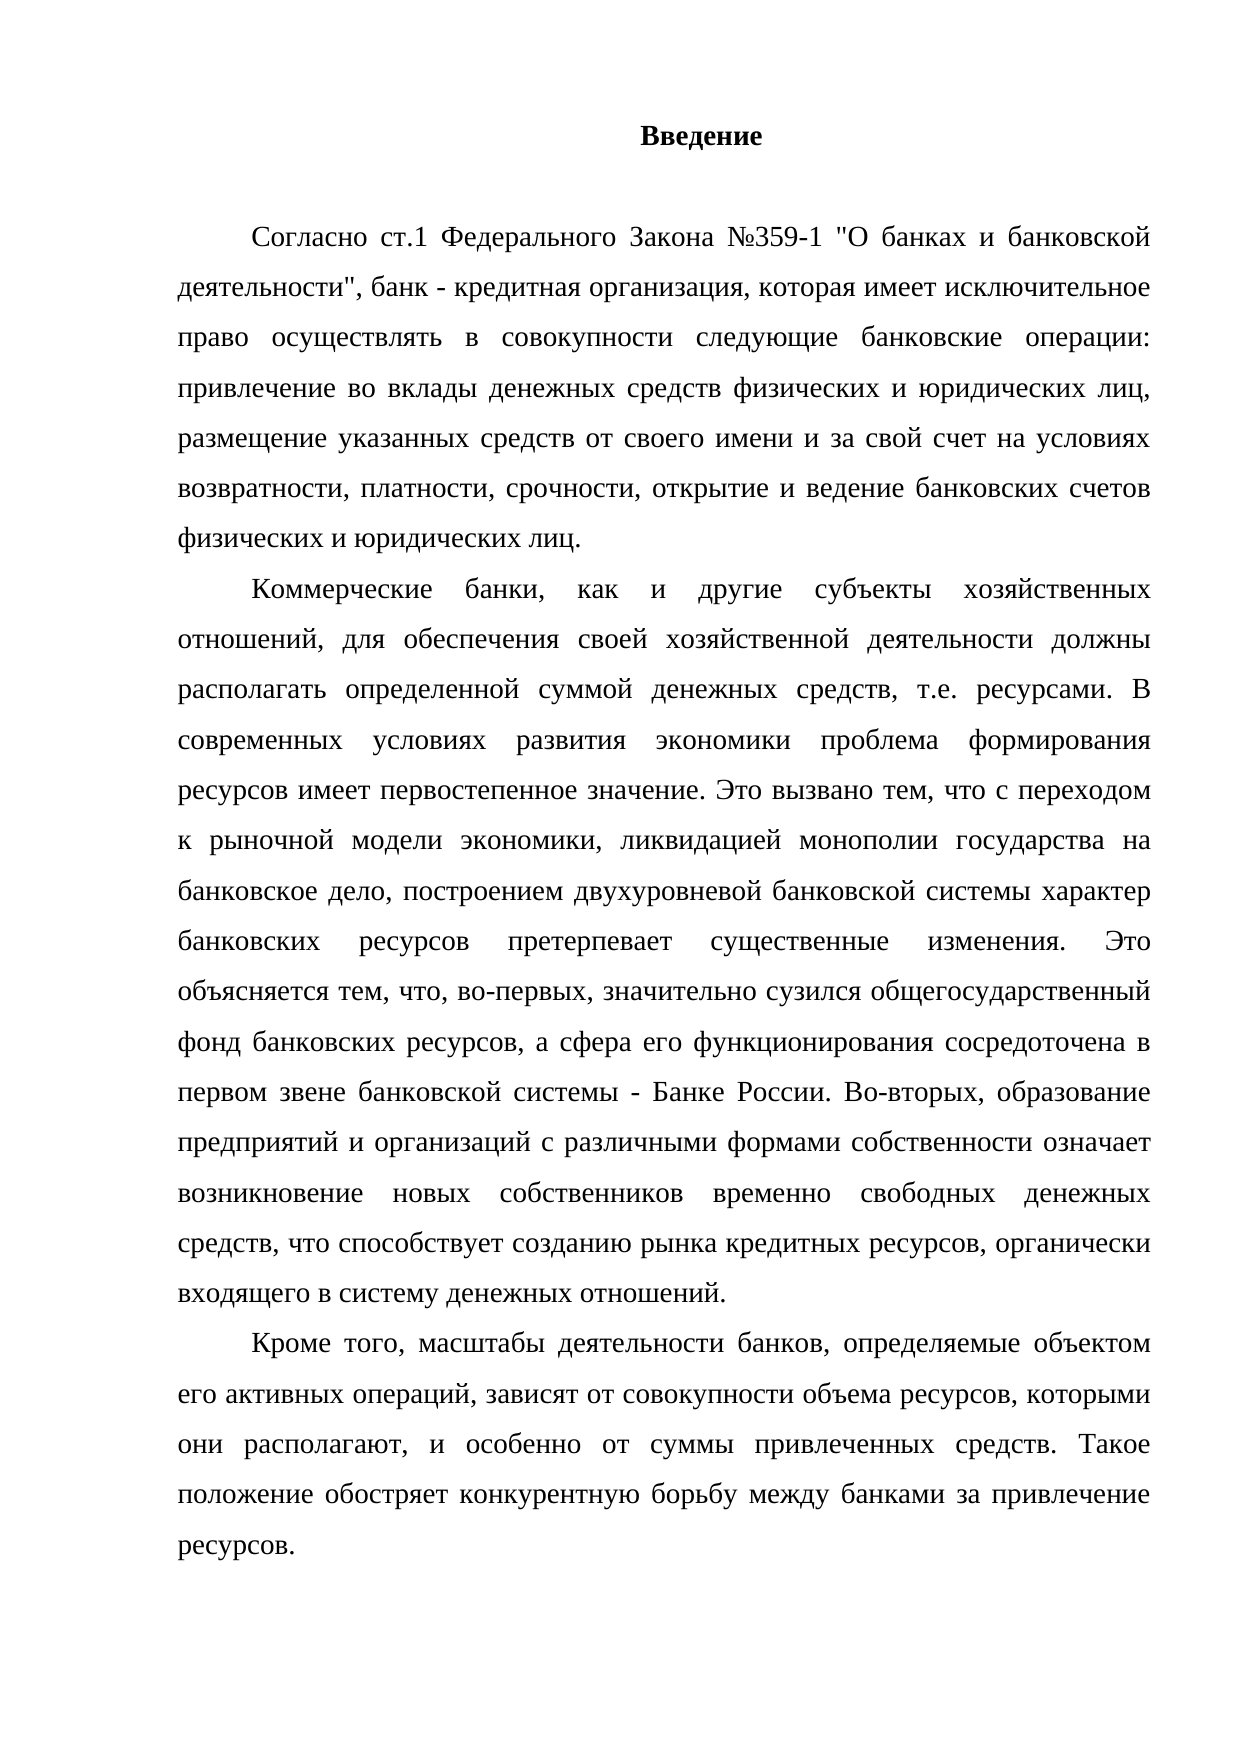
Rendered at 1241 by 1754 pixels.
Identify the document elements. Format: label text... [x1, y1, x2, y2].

text Кроме того, масштабы деятельности банков, определяемые объектом его активных операций, зависят от совокупности объема ресурсов, которыми они располагают, и особенно от суммы привлеченных средств. Такое положение обостряет конкурентную борьбу между банками за привлечение ресурсов. [177, 1326, 1152, 1560]
text Согласно ст.1 Федерального Закона №359-1 "О банках и банковской деятельности", банк - кредитная организация, которая имеет исключительное право осуществлять в совокупности следующие банковские операции: привлечение во вклады денежных средств физических и юридических лиц, размещение указанных средств от своего имени и за свой счет на условиях возвратности, платности, срочности, открытие и ведение банковских счетов физических и юридических лиц. [177, 219, 1152, 554]
text Коммерческие банки, как и другие субъекты хозяйственных отношений, для обеспечения своей хозяйственной деятельности должны располагать определенной суммой денежных средств, т.е. ресурсами. В современных условиях развития экономики проблема формирования ресурсов имеет первостепенное значение. Это вызвано тем, что с переходом к рыночной модели экономики, ликвидацией монополии государства на банковское дело, построением двухуровневой банковской системы характер банковских ресурсов претерпевает существенные изменения. Это объясняется тем, что, во-первых, значительно сузился общегосударственный фонд банковских ресурсов, а сфера его функционирования сосредоточена в первом звене банковской системы - Банке России. Во-вторых, образование предприятий и организаций с различными формами собственности означает возникновение новых собственников временно свободных денежных средств, что способствует созданию рынка кредитных ресурсов, органически входящего в систему денежных отношений. [177, 571, 1152, 1309]
text Введение [177, 118, 1152, 152]
